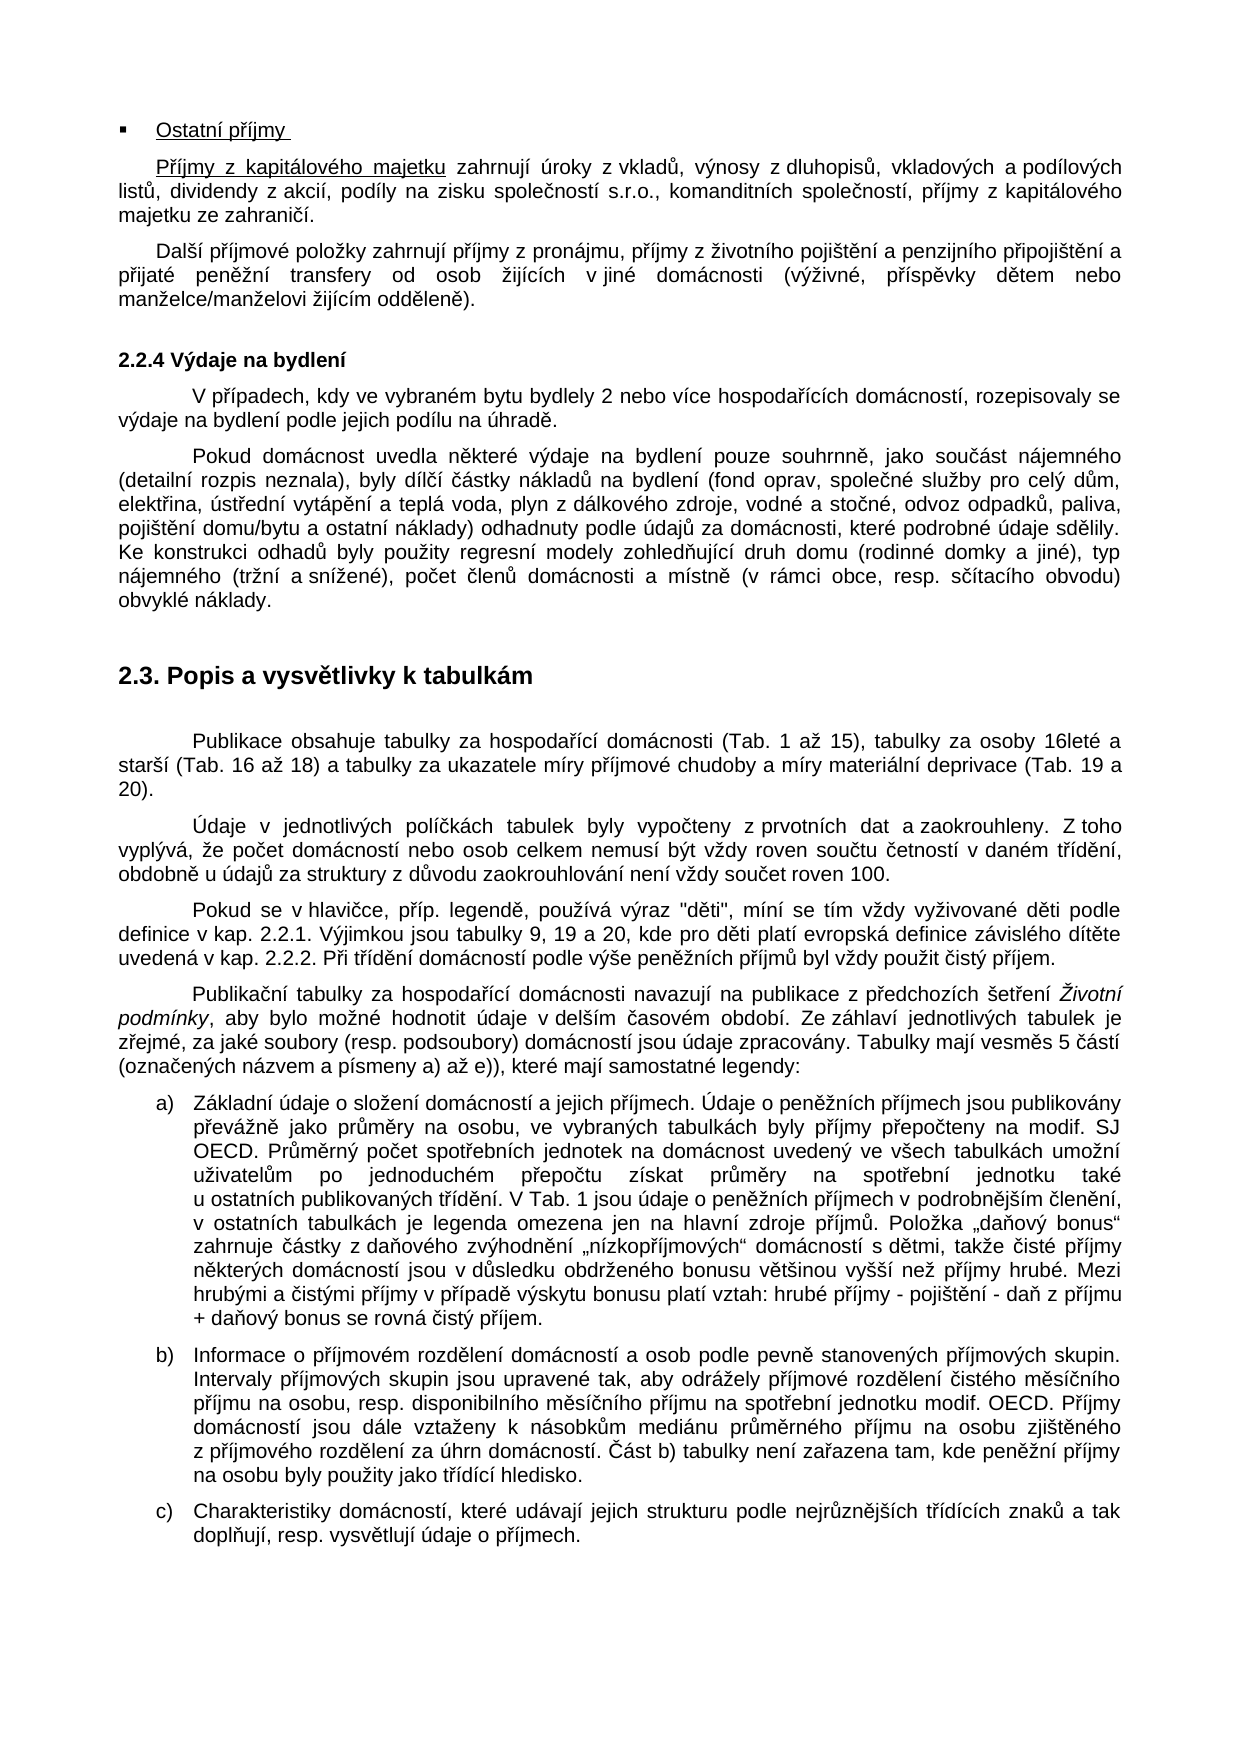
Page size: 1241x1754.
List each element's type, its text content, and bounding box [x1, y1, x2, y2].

text Publikační tabulky za hospodařící domácnosti navazují na publikace z předchozích šetření Životní podmínky, aby bylo možné hodnotit údaje v delším časovém období. Ze záhlaví jednotlivých tabulek je zřejmé, za jaké soubory (resp. podsoubory) domácností jsou údaje zpracovány. Tabulky mají vesměs 5 částí (označených názvem a písmeny a) až e)), které mají samostatné legendy: [118, 982, 1122, 1078]
text Pokud se v hlavičce, příp. legendě, používá výraz "děti", míní se tím vždy vyživované děti podle definice v kap. 2.2.1. Výjimkou jsou tabulky 9, 19 a 20, kde pro děti platí evropská definice závislého dítěte uvedená v kap. 2.2.2. Při třídění domácností podle výše peněžních příjmů byl vždy použit čistý příjem. [118, 898, 1122, 970]
text Publikace obsahuje tabulky za hospodařící domácnosti (Tab. 1 až 15), tabulky za osoby 16leté a starší (Tab. 16 až 18) a tabulky za ukazatele míry příjmové chudoby a míry materiální deprivace (Tab. 19 a 20). [118, 729, 1122, 801]
text 2.3. Popis a vysvětlivky k tabulkám [118, 661, 1122, 690]
text Pokud domácnost uvedla některé výdaje na bydlení pouze souhrnně, jako součást nájemného (detailní rozpis neznala), byly dílčí částky nákladů na bydlení (fond oprav, společné služby pro celý dům, elektřina, ústřední vytápění a teplá voda, plyn z dálkového zdroje, vodné a stočné, odvoz odpadků, paliva, pojištění domu/bytu a ostatní náklady) odhadnuty podle údajů za domácnosti, které podrobné údaje sdělily. Ke konstrukci odhadů byly použity regresní modely zohledňující druh domu (rodinné domky a jiné), typ nájemného (tržní a snížené), počet členů domácnosti a místně (v rámci obce, resp. sčítacího obvodu) obvyklé náklady. [118, 444, 1122, 612]
text Příjmy z kapitálového majetku zahrnují úroky z vkladů, výnosy z dluhopisů, vkladových a podílových listů, dividendy z akcií, podíly na zisku společností s.r.o., komanditních společností, příjmy z kapitálového majetku ze zahraničí. [118, 155, 1122, 227]
text V případech, kdy ve vybraném bytu bydlely 2 nebo více hospodařících domácností, rozepisovaly se výdaje na bydlení podle jejich podílu na úhradě. [118, 384, 1122, 432]
text 2.2.4 Výdaje na bydlení [118, 347, 1122, 371]
list Základní údaje o složení domácností a jejich příjmech. Údaje o peněžních příjmech jsou publikovány převážně jako průměry na osobu, ve vybraných tabulkách byly příjmy přepočteny na modif. SJ OECD. Průměrný počet spotřebních jednotek na domácnost uvedený ve všech tabulkách umožní uživatelům po jednoduchém přepočtu získat průměry na spotřební jednotku také u ostatních publikovaných třídění. V Tab. 1 jsou údaje o peněžních příjmech v podrobnějším členění, v ostatních tabulkách je legenda omezena jen na hlavní zdroje příjmů. Položka „daňový bonus“ zahrnuje částky z daňového zvýhodnění „nízkopříjmových“ domácností s dětmi, takže čisté příjmy některých domácností jsou v důsledku obdrženého bonusu většinou vyšší než příjmy hrubé. Mezi hrubými a čistými příjmy v případě výskytu bonusu platí vztah: hrubé příjmy - pojištění - daň z příjmu + daňový bonus se rovná čistý příjem. [156, 1091, 1122, 1330]
list Ostatní příjmy [118, 118, 1122, 142]
list Informace o příjmovém rozdělení domácností a osob podle pevně stanovených příjmových skupin. Intervaly příjmových skupin jsou upravené tak, aby odrážely příjmové rozdělení čistého měsíčního příjmu na osobu, resp. disponibilního měsíčního příjmu na spotřební jednotku modif. OECD. Příjmy domácností jsou dále vztaženy k násobkům mediánu průměrného příjmu na osobu zjištěného z příjmového rozdělení za úhrn domácností. Část b) tabulky není zařazena tam, kde peněžní příjmy na osobu byly použity jako třídící hledisko. [156, 1343, 1122, 1486]
list Charakteristiky domácností, které udávají jejich strukturu podle nejrůznějších třídících znaků a tak doplňují, resp. vysvětlují údaje o příjmech. [156, 1499, 1122, 1547]
text Údaje v jednotlivých políčkách tabulek byly vypočteny z prvotních dat a zaokrouhleny. Z toho vyplývá, že počet domácností nebo osob celkem nemusí být vždy roven součtu četností v daném třídění, obdobně u údajů za struktury z důvodu zaokrouhlování není vždy součet roven 100. [118, 813, 1122, 885]
text Další příjmové položky zahrnují příjmy z pronájmu, příjmy z životního pojištění a penzijního připojištění a přijaté peněžní transfery od osob žijících v jiné domácnosti (výživné, příspěvky dětem nebo manželce/manželovi žijícím odděleně). [118, 239, 1122, 311]
